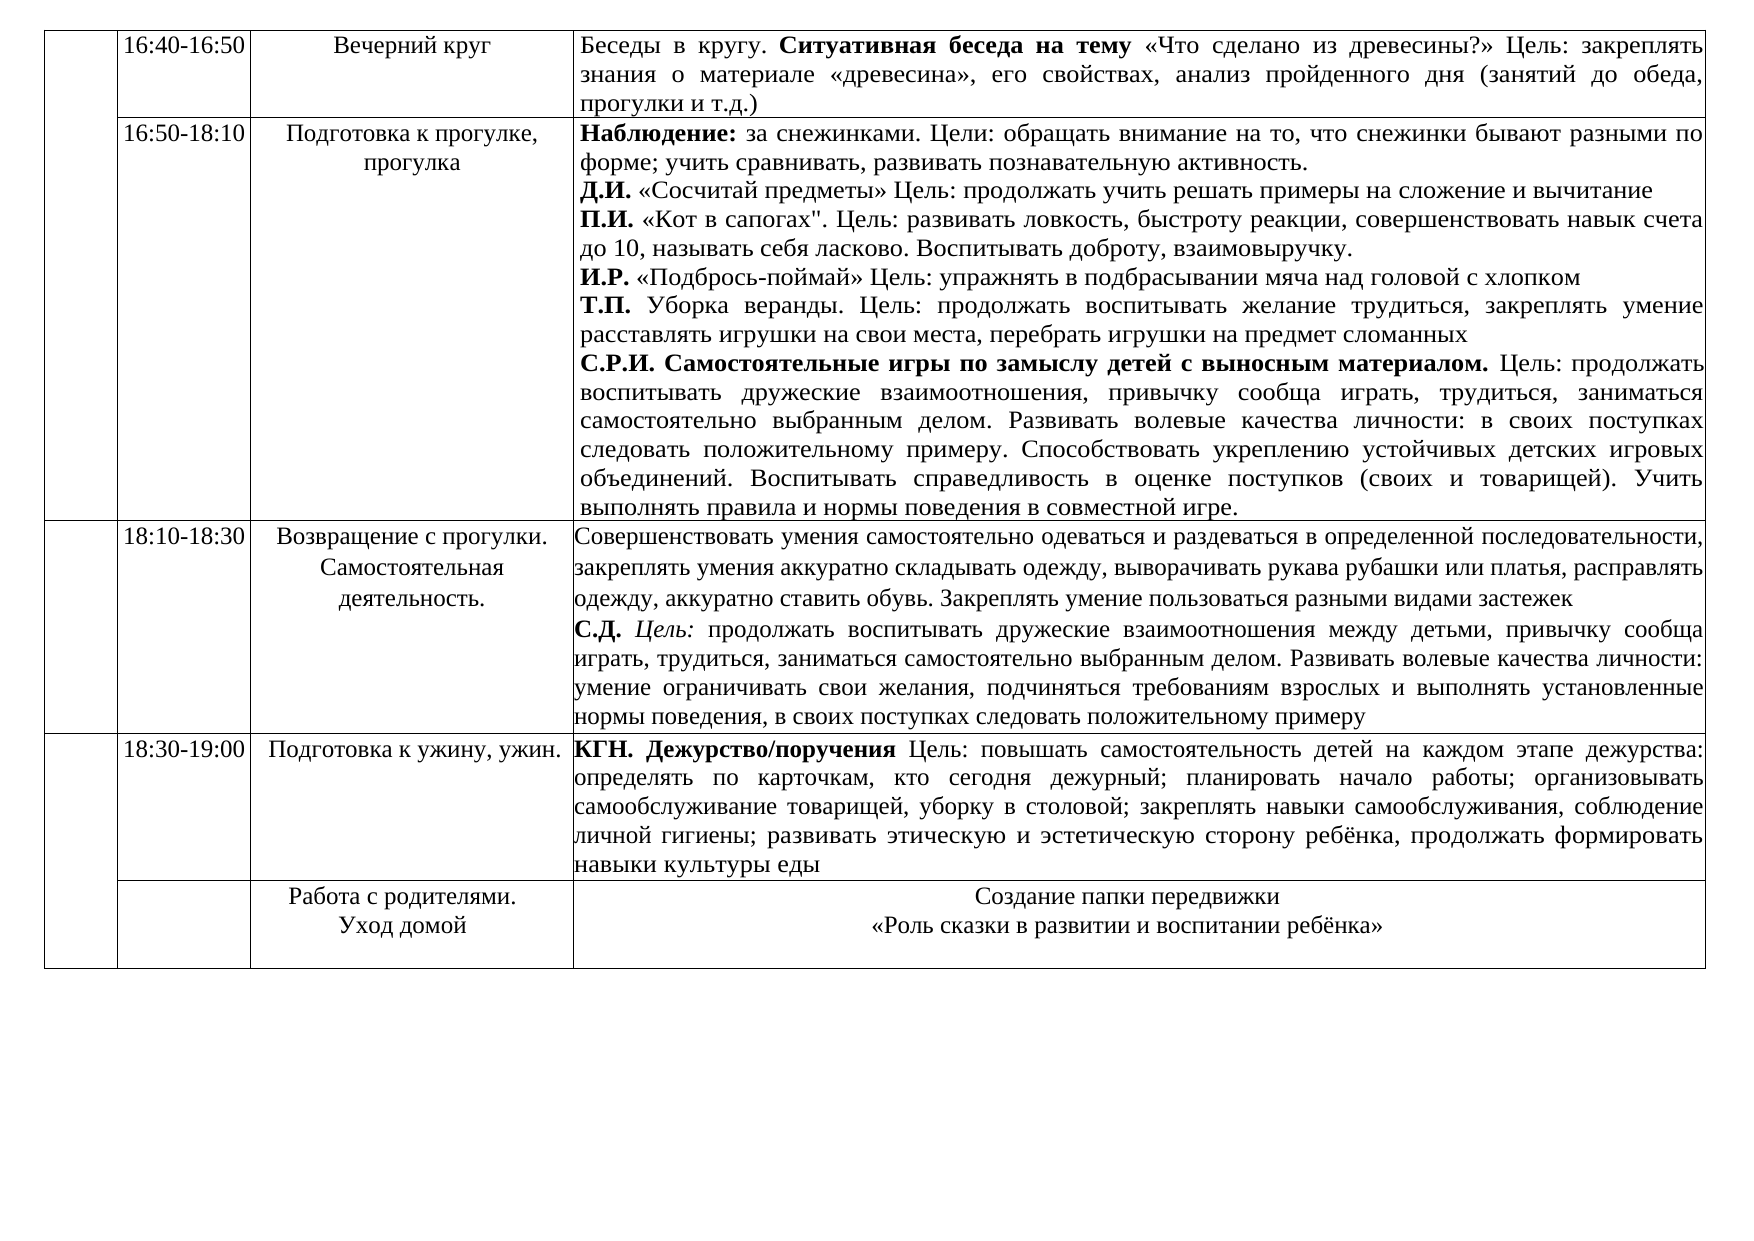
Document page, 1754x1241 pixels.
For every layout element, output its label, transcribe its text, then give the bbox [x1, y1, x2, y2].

table_cell Совершенствовать умения самостоятельно одеваться и раздеваться в определенной последовательности, закреплять умения аккуратно складывать одежду, выворачивать рукава рубашки или платья, расправлять одежду, аккуратно ставить обувь. Закреплять умение пользоваться разными видами застежек С.Д. Цель: продолжать воспитывать дружеские взаимоотношения между детьми, привычку сообща играть, трудиться, заниматься самостоятельно выбранным делом. Развивать волевые качества личности: умение ограничивать свои желания, подчиняться требованиям взрослых и выполнять установленные нормы поведения, в своих поступках следовать положительному примеру [574, 521, 1705, 733]
table_cell Создание папки передвижки «Роль сказки в развитии и воспитании ребёнка» [574, 881, 1705, 968]
table_cell 18:30-19:00 [118, 734, 250, 880]
table_cell 18:10-18:30 [118, 521, 250, 733]
table_cell [45, 734, 117, 968]
table_cell КГН. Дежурство/поручения Цель: повышать самостоятельность детей на каждом этапе дежурства: определять по карточкам, кто сегодня дежурный; планировать начало работы; организовывать самообслуживание товарищей, уборку в столовой; закреплять навыки самообслуживания, соблюдение личной гигиены; развивать этическую и эстетическую сторону ребёнка, продолжать формировать навыки культуры еды [574, 734, 1705, 880]
table_cell Наблюдение: за снежинками. Цели: обращать внимание на то, что снежинки бывают разными по форме; учить сравнивать, развивать познавательную активность. Д.И. «Сосчитай предметы» Цель: продолжать учить решать примеры на сложение и вычитание П.И. «Кот в сапогах". Цель: развивать ловкость, быстроту реакции, совершенствовать навык счета до 10, называть себя ласково. Воспитывать доброту, взаимовыручку. И.Р. «Подбрось-поймай» Цель: упражнять в подбрасывании мяча над головой с хлопком Т.П. Уборка веранды. Цель: продолжать воспитывать желание трудиться, закреплять умение расставлять игрушки на свои места, перебрать игрушки на предмет сломанных С.Р.И. Самостоятельные игры по замыслу детей с выносным материалом. Цель: продолжать воспитывать дружеские взаимоотношения, привычку сообща играть, трудиться, заниматься самостоятельно выбранным делом. Развивать волевые качества личности: в своих поступках следовать положительному примеру. Способствовать укреплению устойчивых детских игровых объединений. Воспитывать справедливость в оценке поступков (своих и товарищей). Учить выполнять правила и нормы поведения в совместной игре. [574, 118, 1705, 520]
table_cell Вечерний круг [251, 31, 573, 117]
table_cell Подготовка к ужину, ужин. [251, 734, 573, 880]
table_cell Работа с родителями. Уход домой [251, 881, 573, 968]
table_cell [118, 881, 250, 968]
table_cell Подготовка к прогулке, прогулка [251, 118, 573, 520]
table_cell Беседы в кругу. Ситуативная беседа на тему «Что сделано из древесины?» Цель: закреплять знания о материале «древесина», его свойствах, анализ пройденного дня (занятий до обеда, прогулки и т.д.) [574, 31, 1705, 117]
table_cell Возвращение с прогулки. Самостоятельная деятельность. [251, 521, 573, 733]
table_cell [45, 521, 117, 733]
table_cell 16:50-18:10 [118, 118, 250, 520]
table_cell 16:40-16:50 [118, 31, 250, 117]
